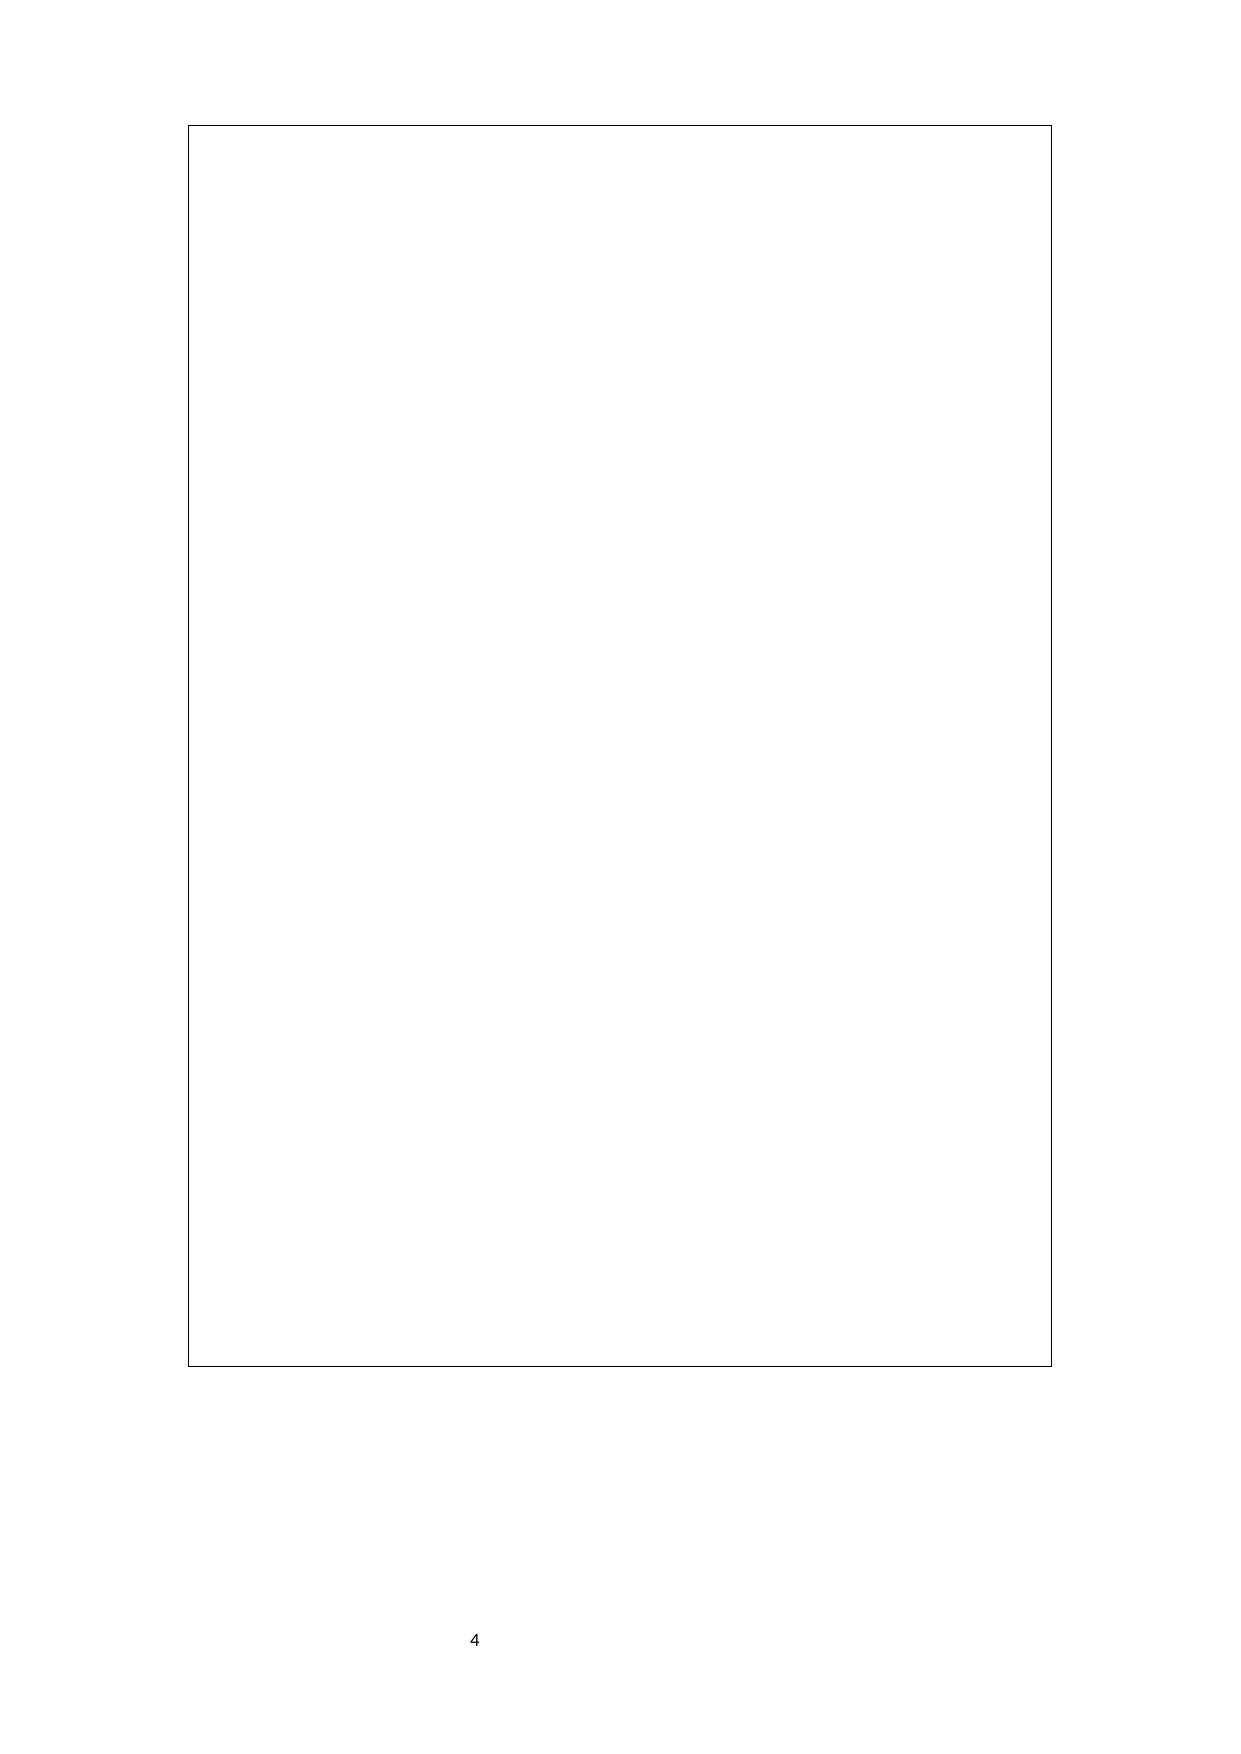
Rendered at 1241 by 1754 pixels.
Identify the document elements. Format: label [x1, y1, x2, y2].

table_cell [189, 126, 1051, 1366]
